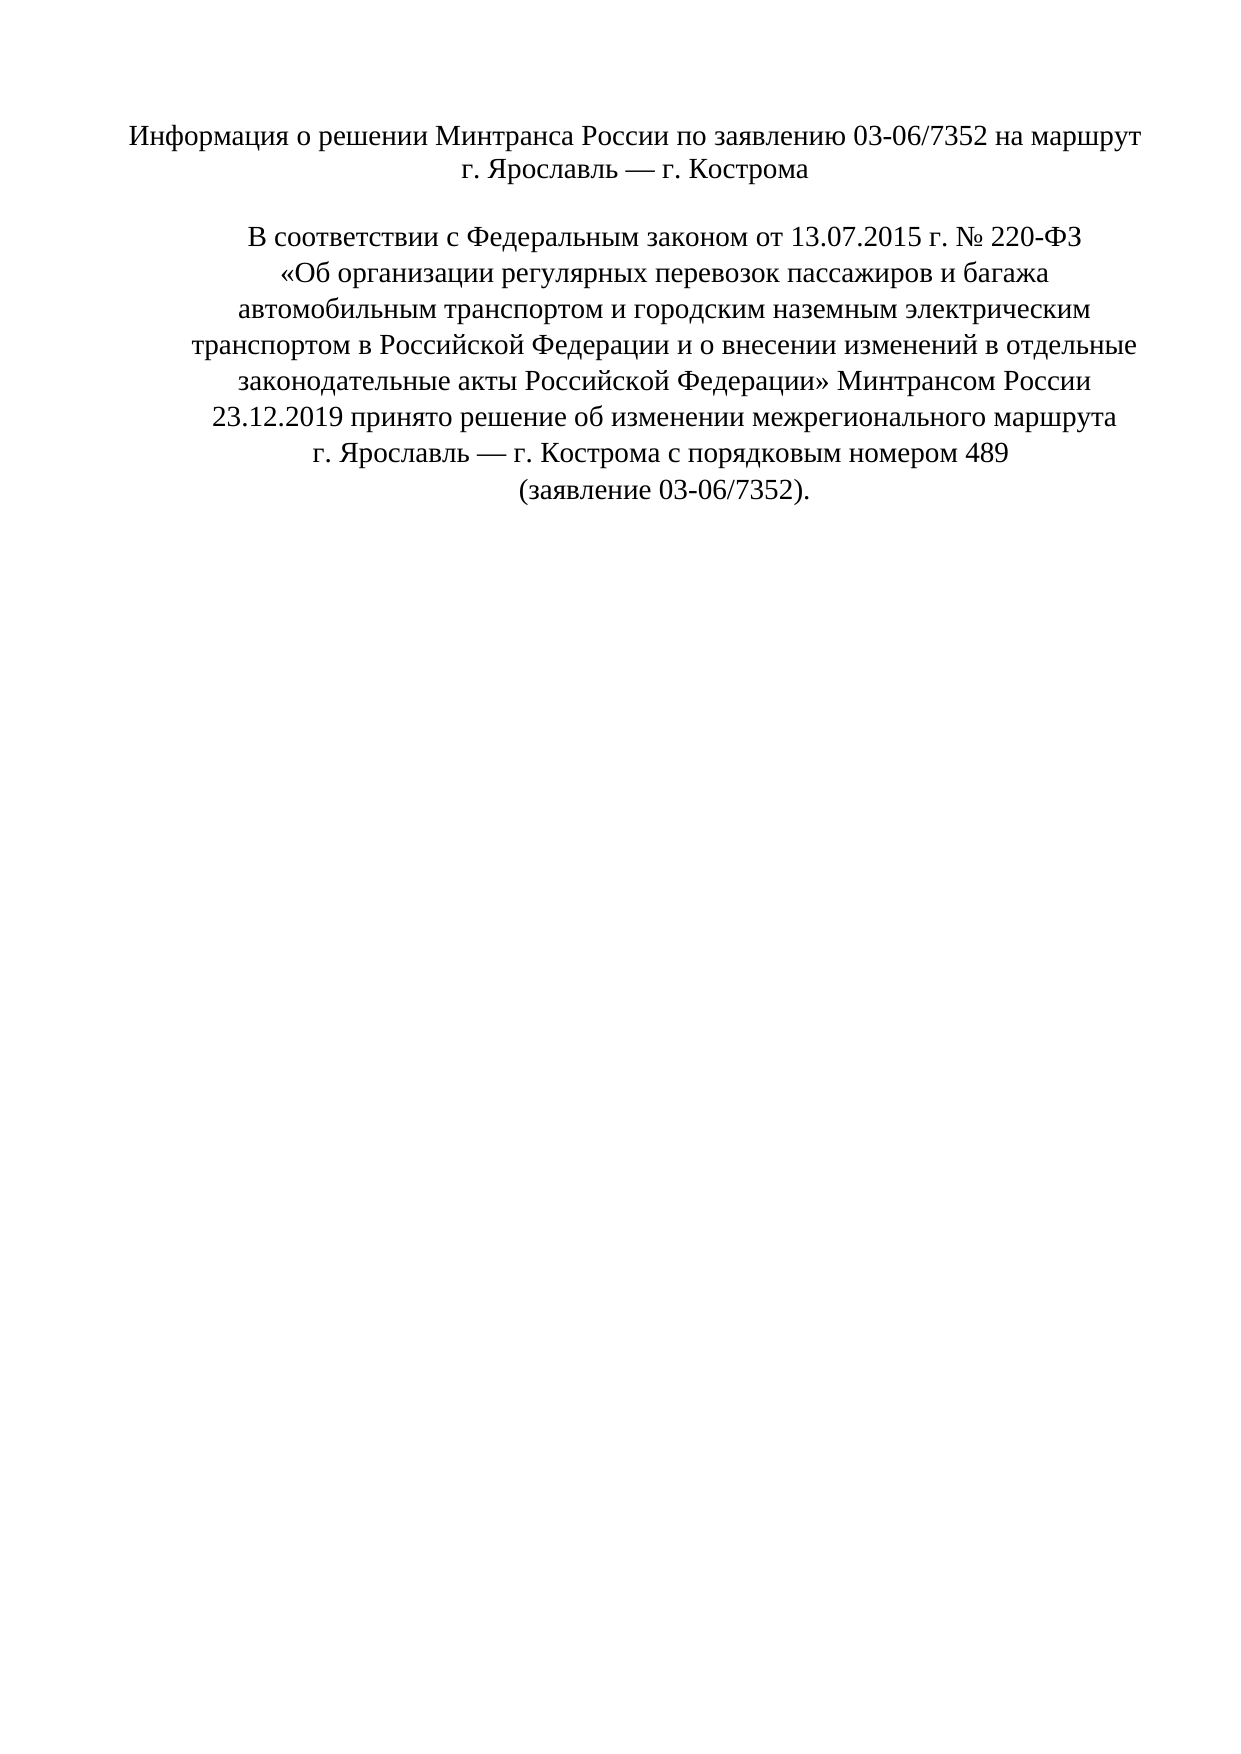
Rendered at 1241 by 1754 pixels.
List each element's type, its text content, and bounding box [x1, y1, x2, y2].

text В соответствии с Федеральным законом от 13.07.2015 г. № 220-ФЗ «Об организации регулярных перевозок пассажиров и багажа автомобильным транспортом и городским наземным электрическим транспортом в Российской Федерации и о внесении изменений в отдельные законодательные акты Российской Федерации» Минтрансом России 23.12.2019 принято решение об изменении межрегионального маршрута г. Ярославль — г. Кострома с порядковым номером 489 (заявление 03-06/7352). [177, 219, 1152, 505]
text Информация о решении Минтранса России по заявлению 03-06/7352 на маршрут г. Ярославль — г. Кострома [118, 118, 1152, 185]
